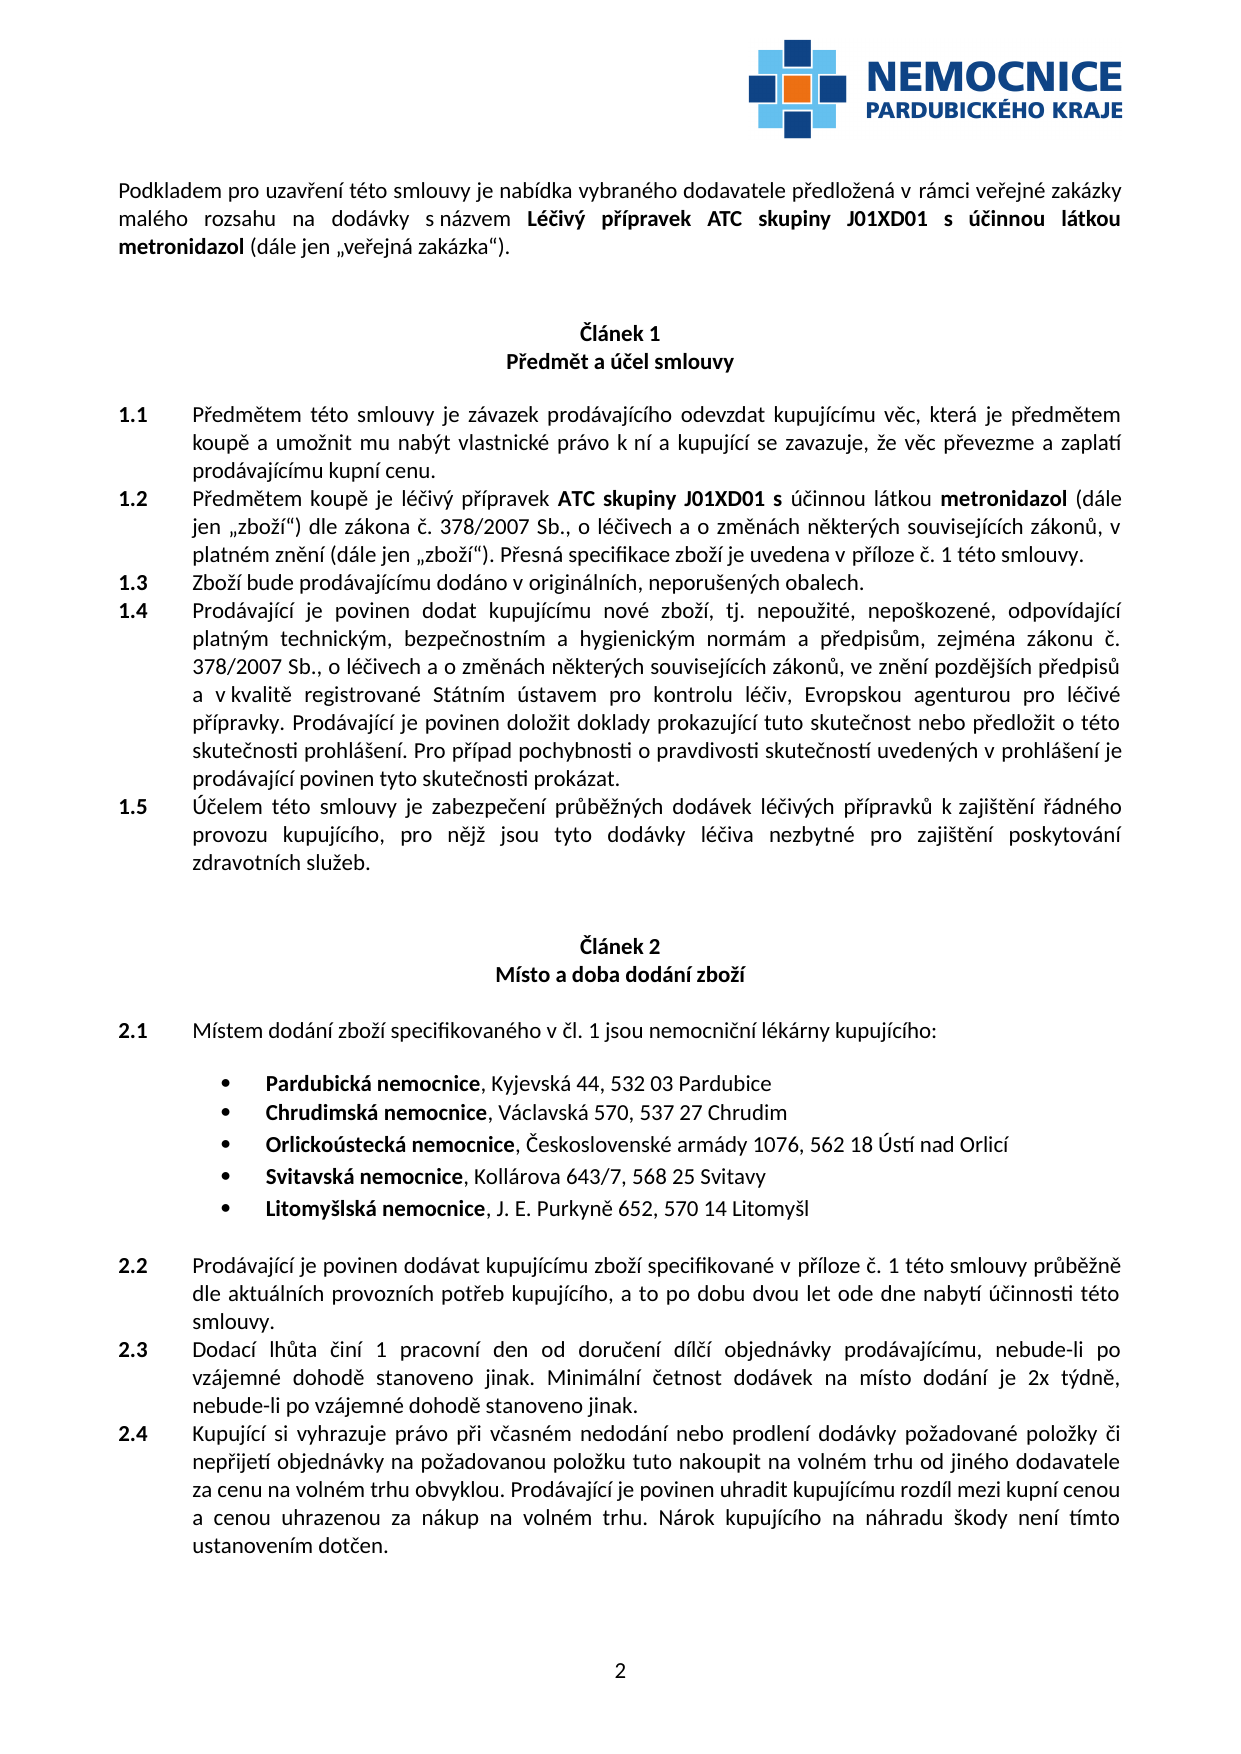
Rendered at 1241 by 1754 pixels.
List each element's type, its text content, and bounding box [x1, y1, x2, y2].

text Článek 2 [118, 932, 1122, 961]
text Článek 1 [118, 319, 1122, 347]
subtitle 1.1 Předmětem této smlouvy je závazek prodávajícího odevzdat kupujícímu věc, která je předmětem koupě a umožnit mu nabýt vlastnické právo k ní a kupující se zavazuje, že věc převezme a zaplatí prodávajícímu kupní cenu. [118, 400, 1122, 484]
text 2.2 Prodávající je povinen dodávat kupujícímu zboží specifikované v příloze č. 1 této smlouvy průběžně dle aktuálních provozních potřeb kupujícího, a to po dobu dvou let ode dne nabytí účinnosti této smlouvy. [118, 1251, 1122, 1335]
text 1.5 Účelem této smlouvy je zabezpečení průběžných dodávek léčivých přípravků k zajištění řádného provozu kupujícího, pro nějž jsou tyto dodávky léčiva nezbytné pro zajištění poskytování zdravotních služeb. [118, 792, 1122, 876]
text Místo a doba dodání zboží [118, 961, 1122, 988]
text 2.4 Kupující si vyhrazuje právo při včasném nedodání nebo prodlení dodávky požadované položky či nepřijetí objednávky na požadovanou položku tuto nakoupit na volném trhu od jiného dodavatele za cenu na volném trhu obvyklou. Prodávající je povinen uhradit kupujícímu rozdíl mezi kupní cenou a cenou uhrazenou za nákup na volném trhu. Nárok kupujícího na náhradu škody není tímto ustanovením dotčen. [118, 1419, 1122, 1559]
list Pardubická nemocnice, Kyjevská 44, 532 03 Pardubice [193, 1069, 1122, 1098]
text 1.3 Zboží bude prodávajícímu dodáno v originálních, neporušených obalech. [118, 568, 1122, 596]
text 2.3 Dodací lhůta činí 1 pracovní den od doručení dílčí objednávky prodávajícímu, nebude-li po vzájemné dohodě stanoveno jinak. Minimální četnost dodávek na místo dodání je 2x týdně, nebude-li po vzájemné dohodě stanoveno jinak. [118, 1335, 1122, 1419]
picture [747, 38, 1123, 140]
list Litomyšlská nemocnice, J. E. Purkyně 652, 570 14 Litomyšl [193, 1194, 1122, 1222]
text 2.1 Místem dodání zboží specifikovaného v čl. 1 jsou nemocniční lékárny kupujícího: [118, 1017, 1122, 1044]
list Orlickoústecká nemocnice, Československé armády 1076, 562 18 Ústí nad Orlicí [193, 1130, 1122, 1158]
list Svitavská nemocnice, Kollárova 643/7, 568 25 Svitavy [193, 1162, 1122, 1190]
text 1.2 Předmětem koupě je léčivý přípravek ATC skupiny J01XD01 s účinnou látkou metronidazol (dále jen „zboží“) dle zákona č. 378/2007 Sb., o léčivech a o změnách některých souvisejících zákonů, v platném znění (dále jen „zboží“). Přesná specifikace zboží je uvedena v příloze č. 1 této smlouvy. [118, 484, 1122, 568]
text Podkladem pro uzavření této smlouvy je nabídka vybraného dodavatele předložená v rámci veřejné zakázky malého rozsahu na dodávky s názvem Léčivý přípravek ATC skupiny J01XD01 s účinnou látkou metronidazol (dále jen „veřejná zakázka“). [118, 176, 1122, 261]
list Chrudimská nemocnice, Václavská 570, 537 27 Chrudim [193, 1098, 1122, 1126]
text Předmět a účel smlouvy [118, 347, 1122, 375]
text 1.4 Prodávající je povinen dodat kupujícímu nové zboží, tj. nepoužité, nepoškozené, odpovídající platným technickým, bezpečnostním a hygienickým normám a předpisům, zejména zákonu č. 378/2007 Sb., o léčivech a o změnách některých souvisejících zákonů, ve znění pozdějších předpisů a v kvalitě registrované Státním ústavem pro kontrolu léčiv, Evropskou agenturou pro léčivé přípravky. Prodávající je povinen doložit doklady prokazující tuto skutečnost nebo předložit o této skutečnosti prohlášení. Pro případ pochybnosti o pravdivosti skutečností uvedených v prohlášení je prodávající povinen tyto skutečnosti prokázat. [118, 596, 1122, 792]
